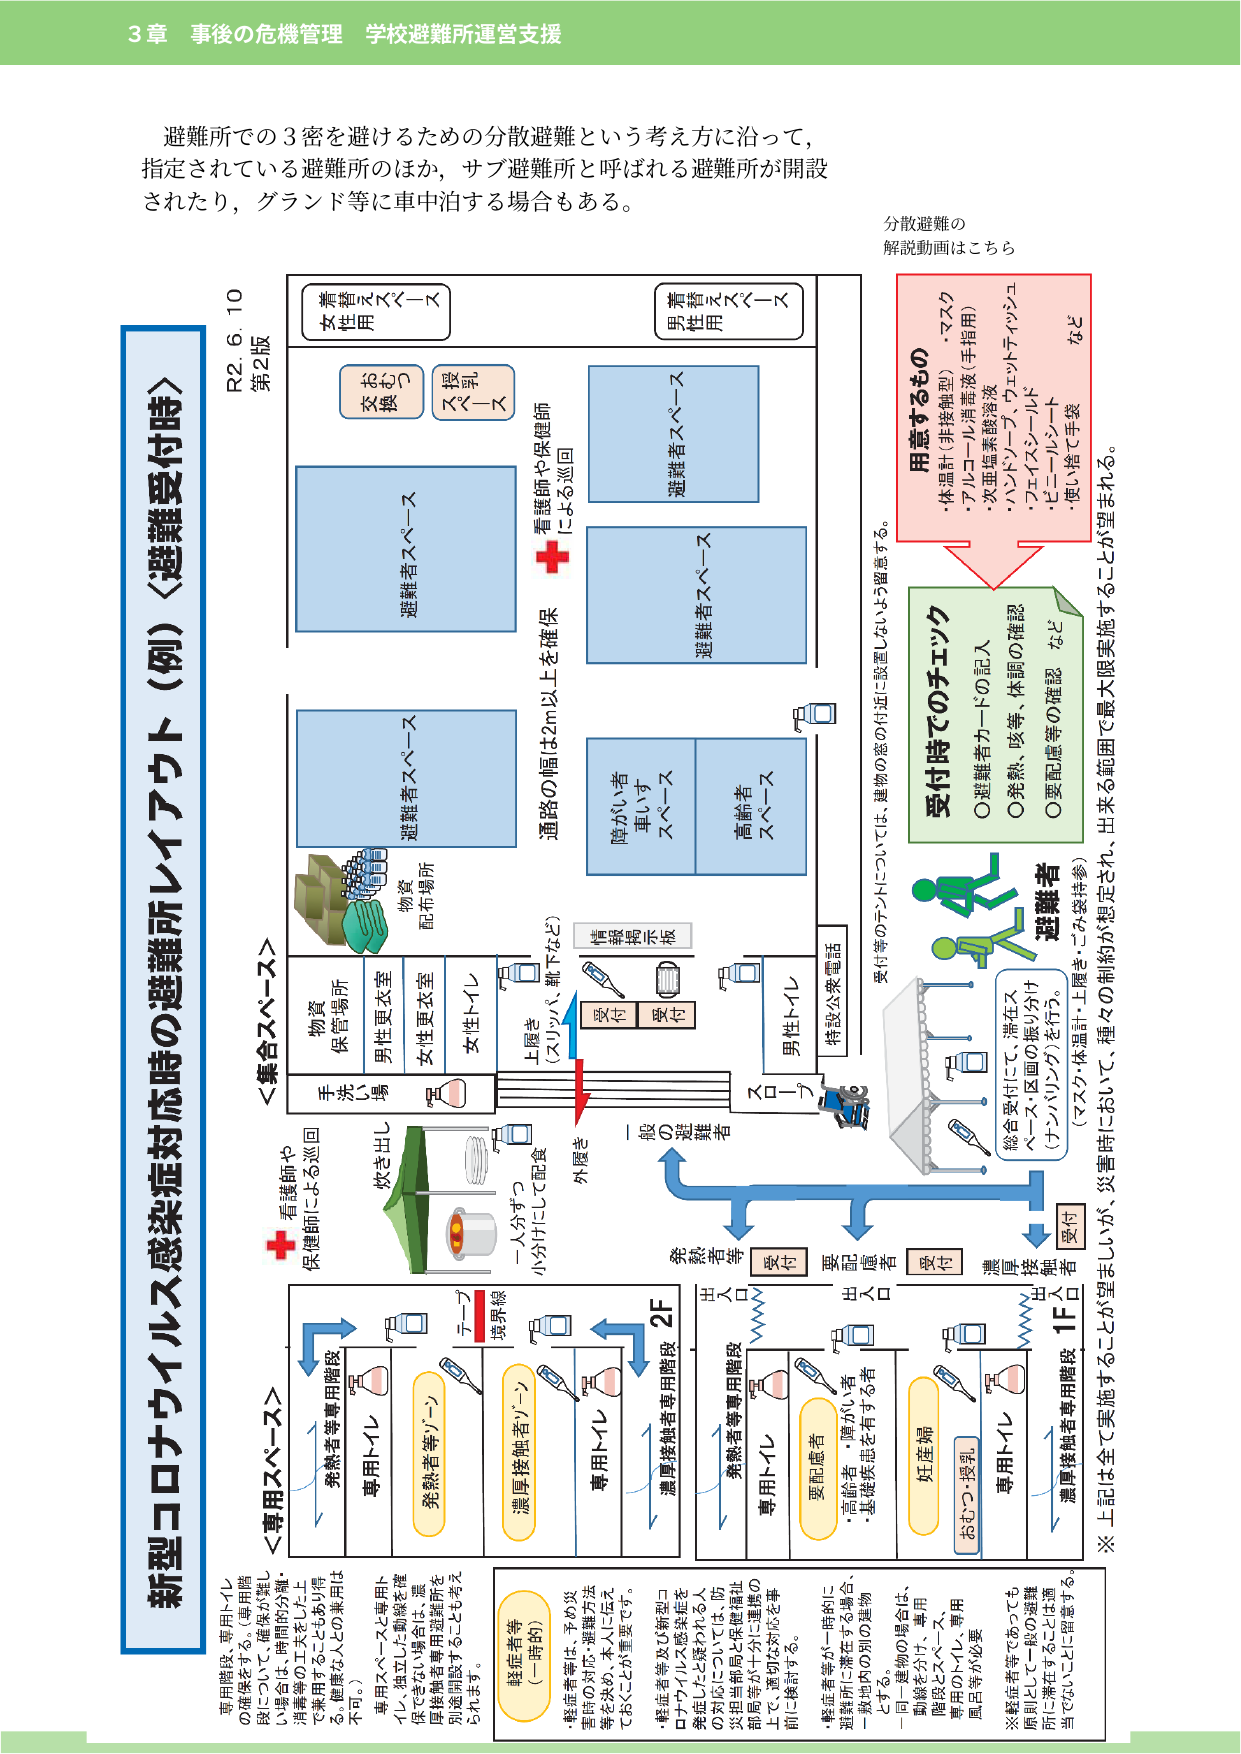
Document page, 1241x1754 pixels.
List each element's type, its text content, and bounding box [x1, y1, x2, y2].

text されたり，グランド等に車中泊する場合もある。 [118, 184, 1122, 217]
text 避難所での３密を避けるための分散避難という考え方に沿って， [118, 119, 1122, 152]
text 指定されている避難所のほか，サブ避難所と呼ばれる避難所が開設 [118, 152, 1122, 184]
picture [86, 255, 1131, 1743]
